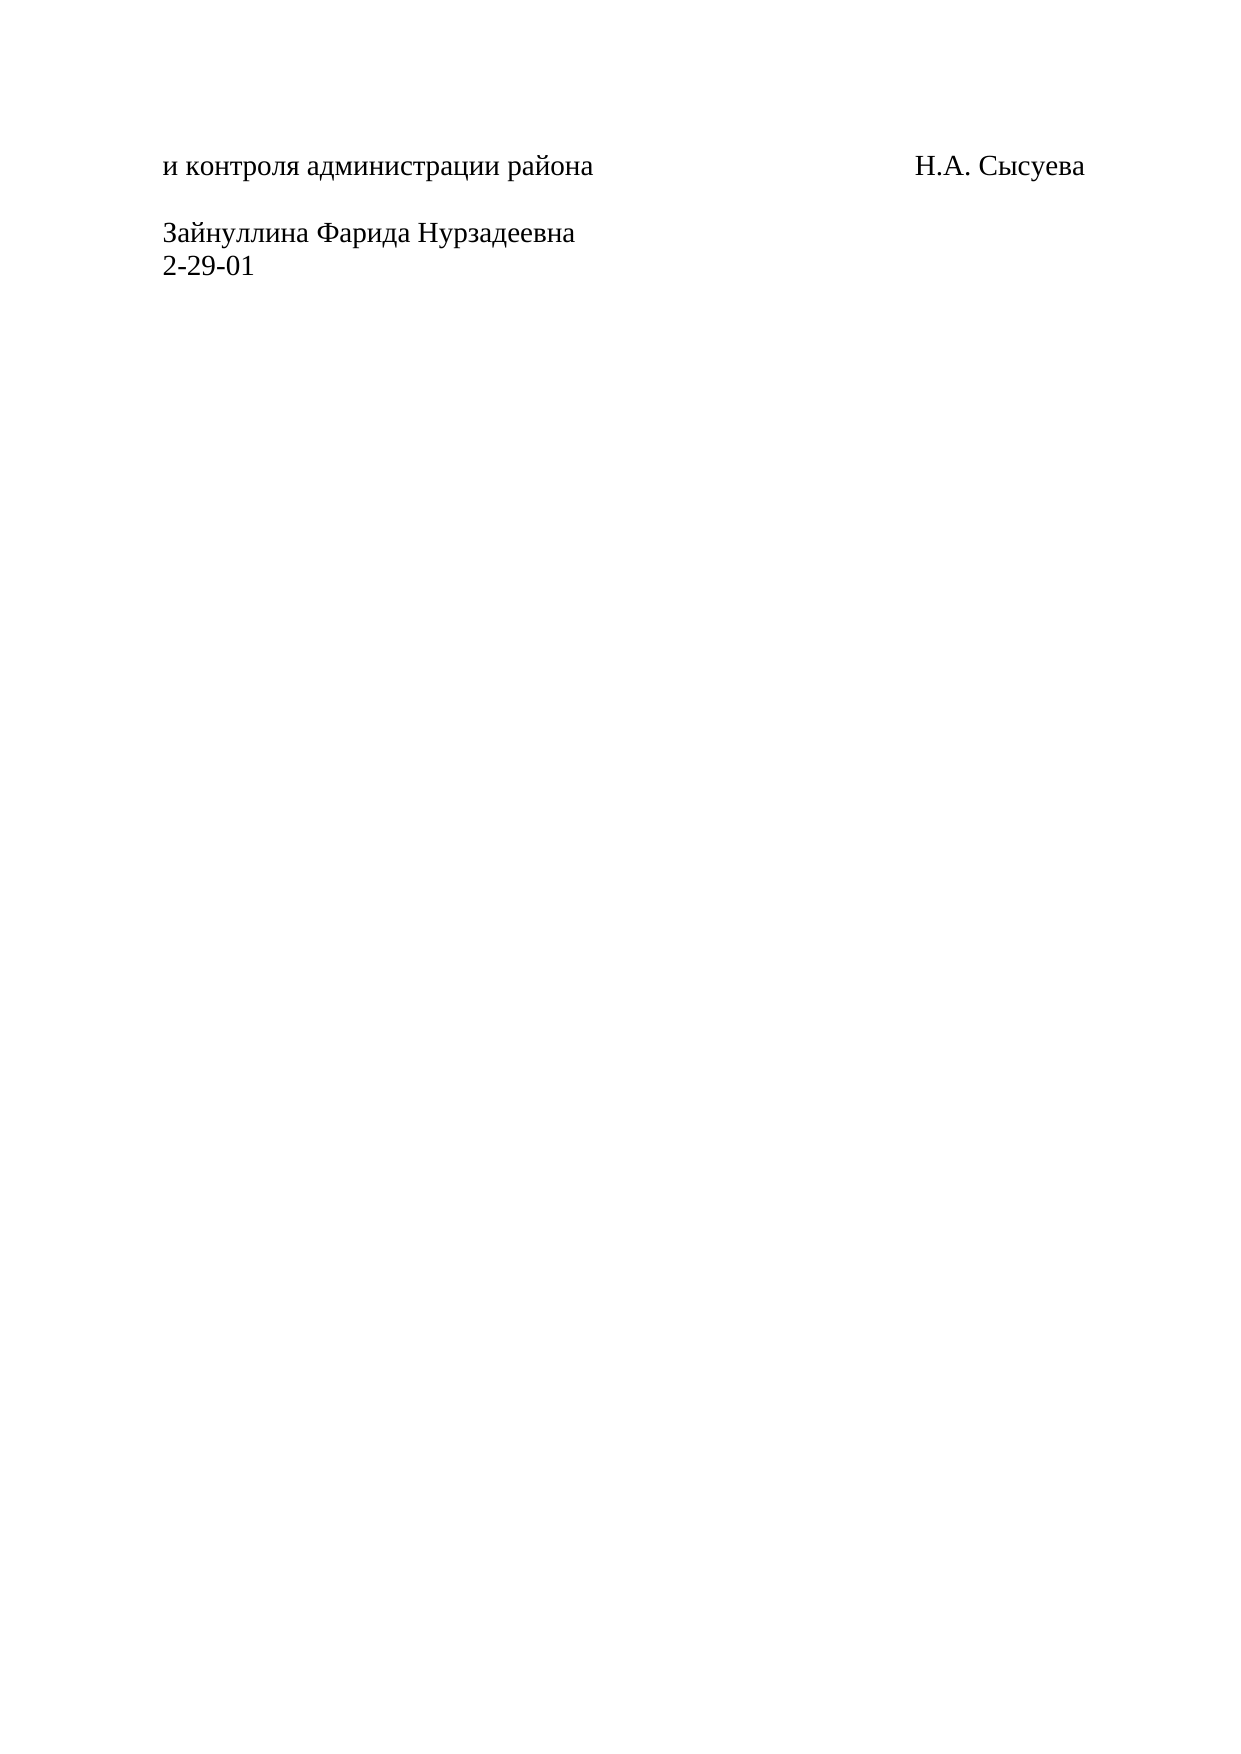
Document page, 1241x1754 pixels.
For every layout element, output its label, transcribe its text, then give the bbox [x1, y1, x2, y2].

text и контроля администрации района Н.А. Сысуева [162, 148, 1181, 181]
text 2-29-01 [162, 248, 1181, 282]
text Зайнуллина Фарида Нурзадеевна [162, 215, 1181, 248]
